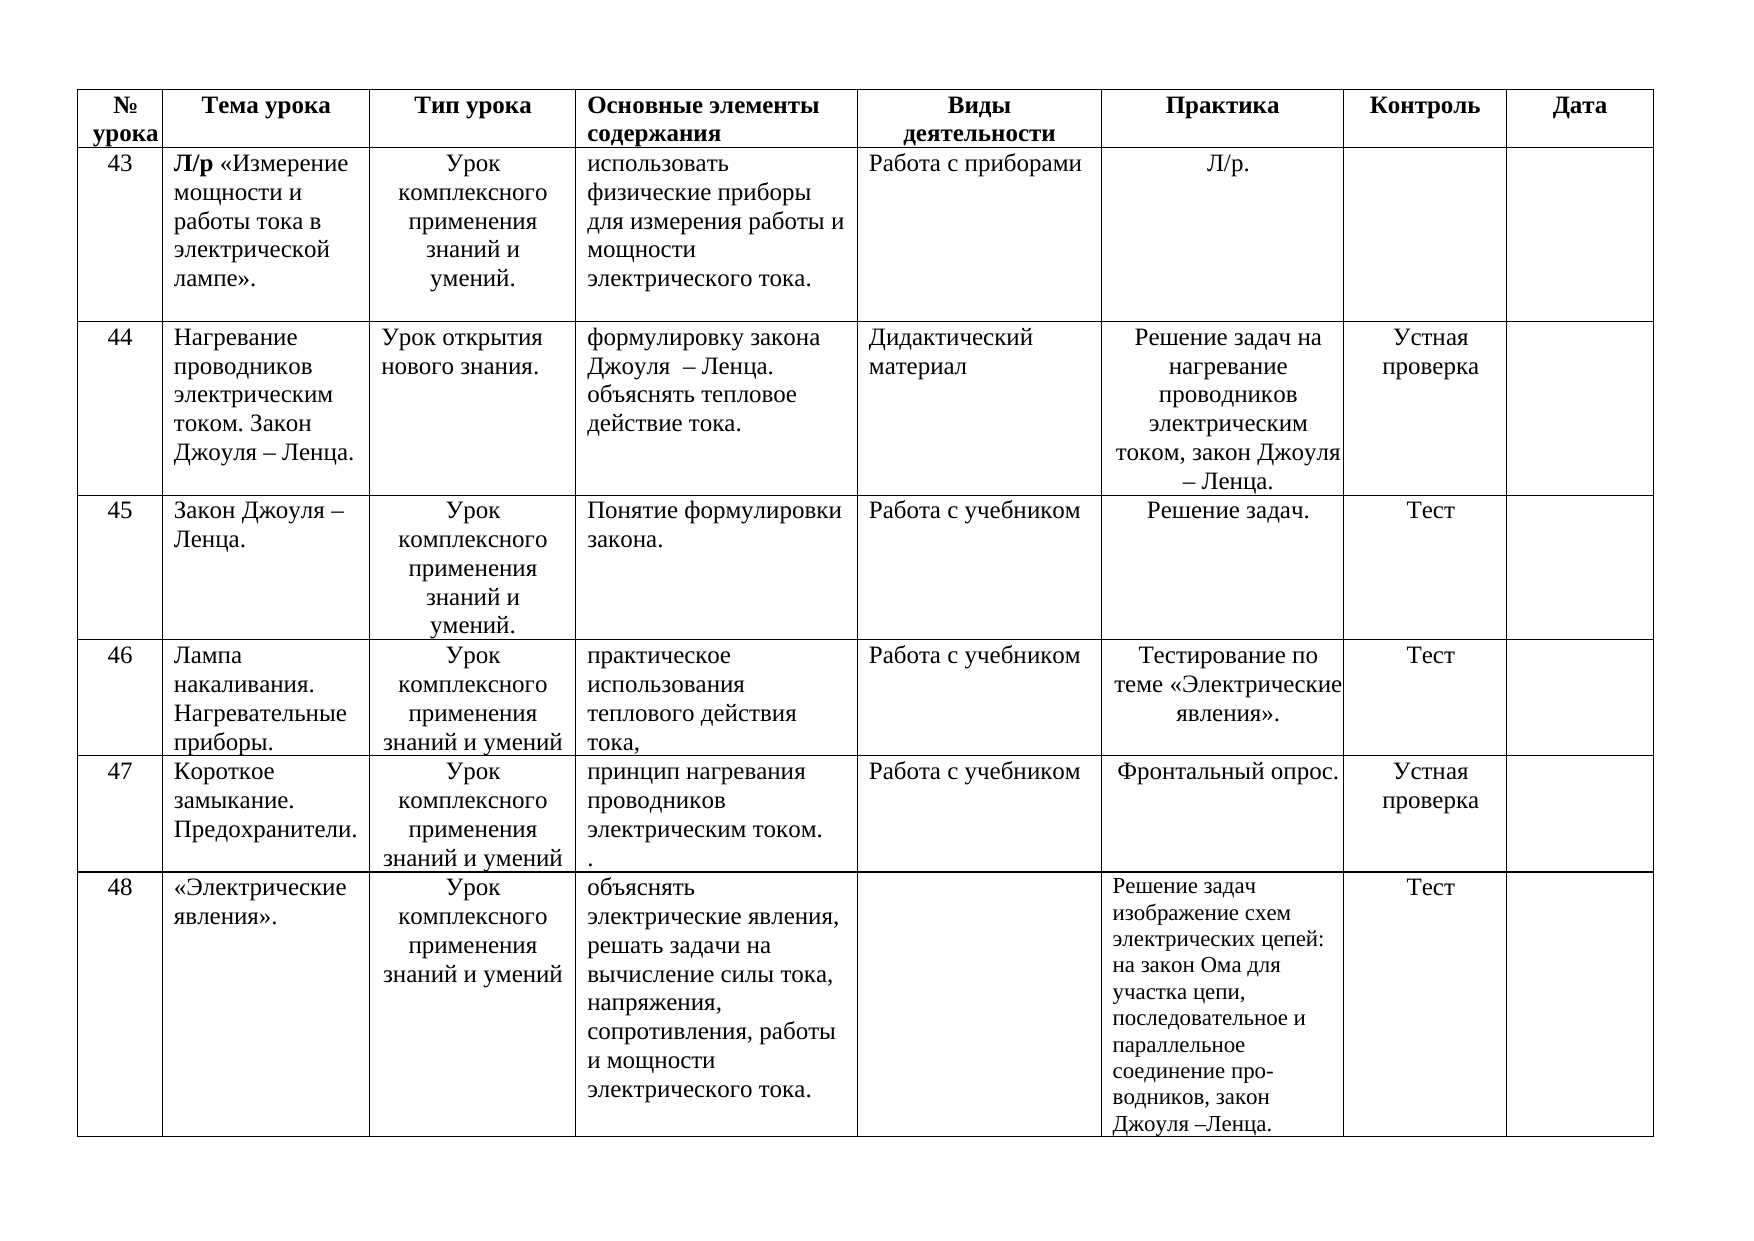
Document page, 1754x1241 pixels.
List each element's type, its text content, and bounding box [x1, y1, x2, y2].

table_cell 47 [78, 756, 162, 871]
table_header Виды деятельности [858, 90, 1101, 147]
table_cell 44 [78, 322, 162, 494]
table_cell Короткое замыкание. Предохранители. [163, 756, 369, 871]
table_header Контроль [1344, 90, 1506, 147]
table_cell Урок комплексного применения знаний и умений [370, 756, 575, 871]
table_cell Понятие формулировки закона. [576, 496, 857, 639]
table_cell Закон Джоуля – Ленца. [163, 496, 369, 639]
table_cell Урок комплексного применения знаний и умений [370, 640, 575, 755]
table_cell Урок комплексного применения знаний и умений. [370, 496, 575, 639]
table_header Тема урока [163, 90, 369, 147]
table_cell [370, 148, 575, 321]
table_cell 46 [78, 640, 162, 755]
table_cell Работа с учебником [858, 756, 1101, 871]
table_cell 48 [78, 873, 162, 1136]
table_cell Урок комплексного применения знаний и умений [370, 873, 575, 1136]
table_cell [1507, 640, 1653, 755]
table_cell Работа с учебником [858, 640, 1101, 755]
table_cell [1507, 148, 1653, 321]
table_cell Тест [1344, 873, 1506, 1136]
table_header Основные элементы содержания [576, 90, 857, 147]
table_cell «Электрические явления». [163, 873, 369, 1136]
table_cell [1507, 873, 1653, 1136]
table_cell использовать физические приборы для измерения работы и мощности электрического тока. [576, 148, 857, 321]
table_cell [1507, 496, 1653, 639]
table_cell 43 [78, 148, 162, 321]
table_cell Тест [1344, 640, 1506, 755]
table_cell [1344, 148, 1506, 321]
table_cell Дидактический материал [858, 322, 1101, 494]
table_cell 45 [78, 496, 162, 639]
table_cell Лампа накаливания. Нагревательные приборы. [163, 640, 369, 755]
table_cell Решение задач изображение схем электрических цепей: на закон Ома для участка цепи, последовательное и параллельное соединение про-водников, закон Джоуля –Ленца. [1102, 873, 1343, 1136]
table_header Практика [1102, 90, 1343, 147]
table_cell практическое использования теплового действия тока, [576, 640, 857, 755]
table_cell Устная проверка [1344, 756, 1506, 871]
table_cell Л/р. [1102, 148, 1343, 321]
table_cell Устная проверка [1344, 322, 1506, 494]
table_cell Тест [1344, 496, 1506, 639]
table_cell Решение задач на нагревание проводников электрическим током, закон Джоуля – Ленца. [1102, 322, 1343, 494]
table_cell Работа с учебником [858, 496, 1101, 639]
table_cell принцип нагревания проводников электрическим током. . [576, 756, 857, 871]
table_cell Урок открытия нового знания. [370, 322, 575, 494]
table_cell формулировку закона Джоуля – Ленца. объяснять тепловое действие тока. [576, 322, 857, 494]
table_cell Решение задач. [1102, 496, 1343, 639]
table_header № урока [78, 90, 162, 147]
table_cell Нагревание проводников электрическим током. Закон Джоуля – Ленца. [163, 322, 369, 494]
table_header Дата [1507, 90, 1653, 147]
table_cell [858, 873, 1101, 1136]
table_cell [1507, 322, 1653, 494]
table_cell [1507, 756, 1653, 871]
table_cell Тестирование по теме «Электрические явления». [1102, 640, 1343, 755]
table_cell Фронтальный опрос. [1102, 756, 1343, 871]
table_cell Работа с приборами [858, 148, 1101, 321]
table_header Тип урока [370, 90, 575, 147]
table_cell объяснять электрические явления, решать задачи на вычисление силы тока, напряжения, сопротивления, работы и мощности электрического тока. [576, 873, 857, 1136]
table_cell Л/р «Измерение мощности и работы тока в электрической лампе». [163, 148, 369, 321]
